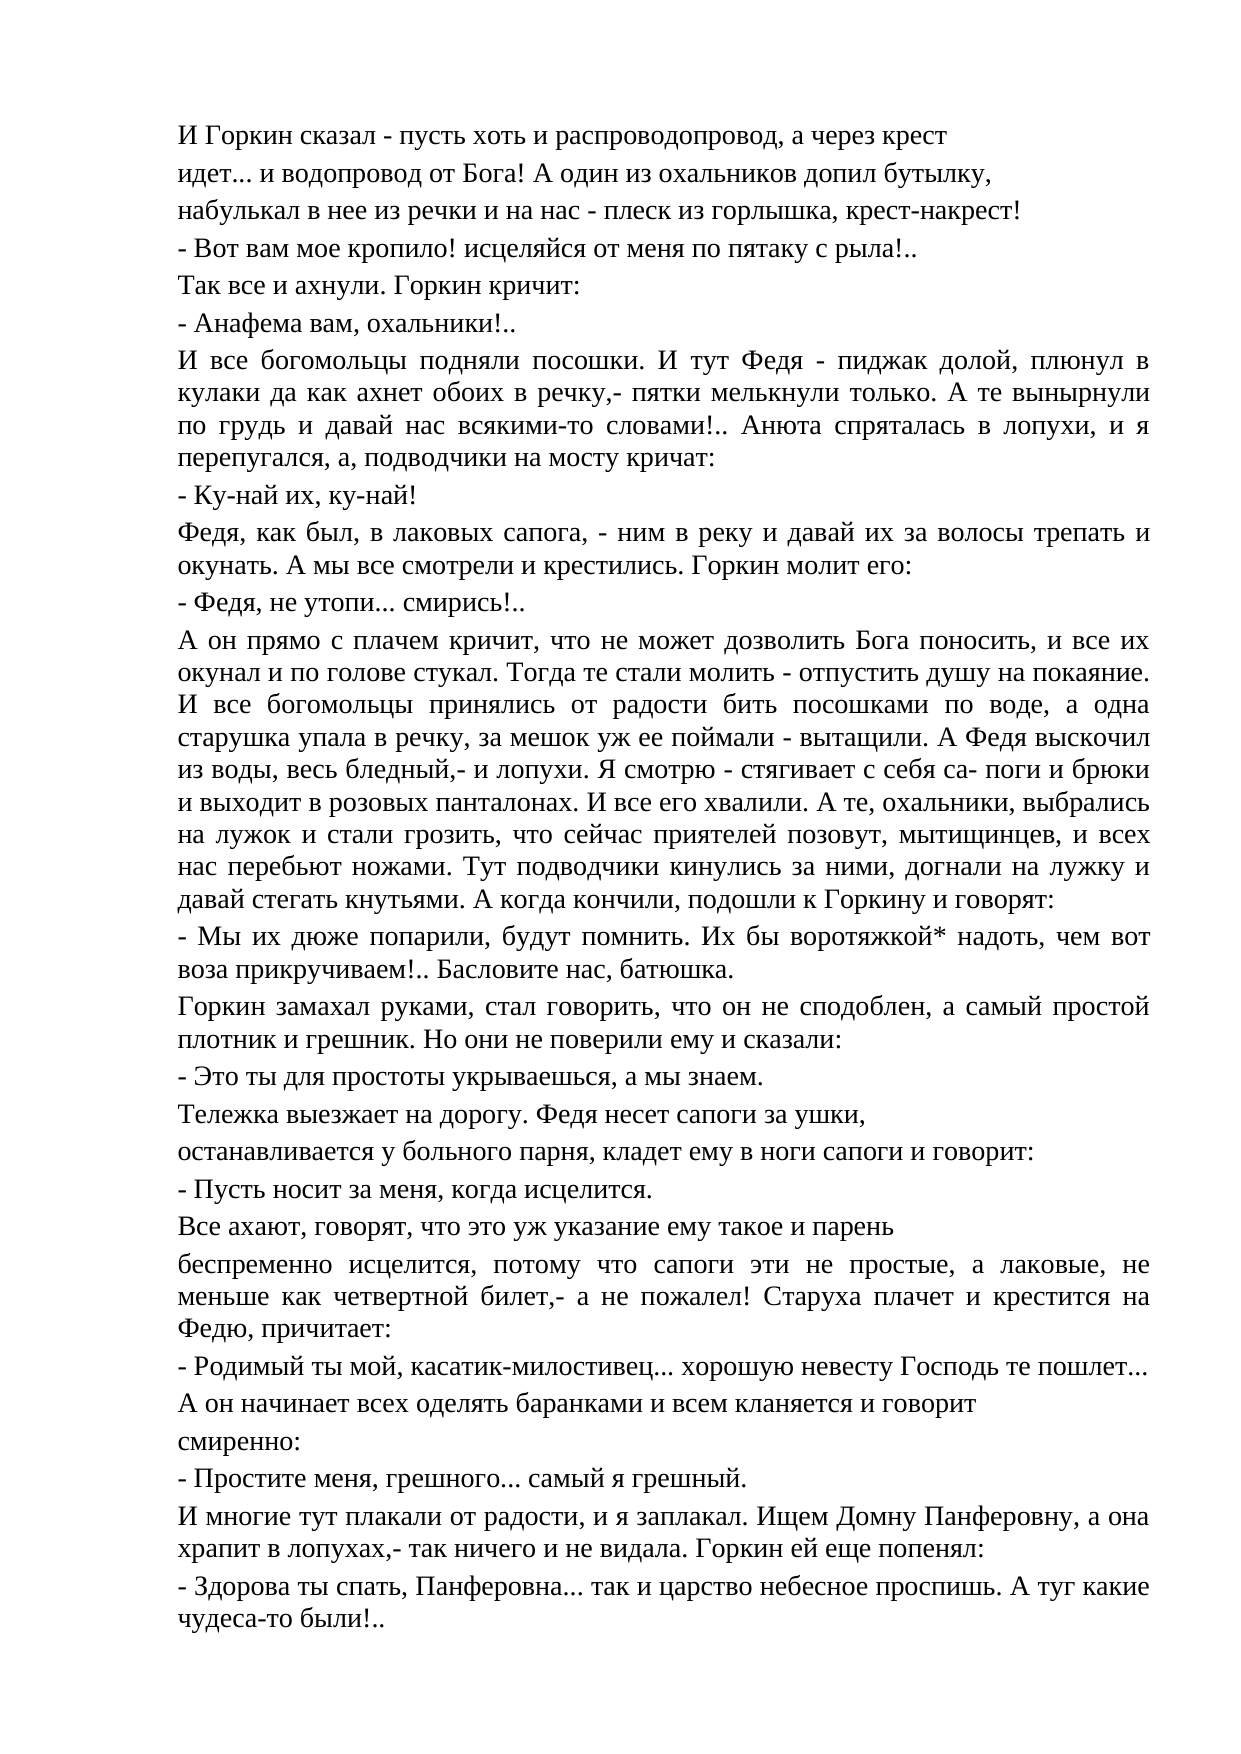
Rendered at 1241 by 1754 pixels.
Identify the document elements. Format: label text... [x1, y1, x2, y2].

text Так все и ахнули. Горкин кричит: [177, 268, 1152, 301]
text Тележка выезжает на дорогу. Федя несет сапоги за ушки, [177, 1097, 1152, 1129]
text И Горкин сказал - пусть хоть и распроводопровод, а через крест [177, 118, 1152, 151]
text И многие тут плакали от радости, и я заплакал. Ищем Домну Панферовну, а она храпит в лопухах,- так ничего и не видала. Горкин ей еще попенял: [177, 1499, 1152, 1564]
text - Вот вам мое кропило! исцеляйся от меня по пятаку с рыла!.. [177, 231, 1152, 263]
text И все богомольцы подняли посошки. И тут Федя - пиджак долой, плюнул в кулаки да как ахнет обоих в речку,- пятки мелькнули только. А те вынырнули по грудь и давай нас всякими-то словами!.. Анюта спряталась в лопухи, и я перепугался, а, подводчики на мосту кричат: [177, 343, 1152, 473]
text - Это ты для простоты укрываешься, а мы знаем. [177, 1059, 1152, 1092]
text останавливается у больного парня, кладет ему в ноги сапоги и говорит: [177, 1134, 1152, 1167]
text - Здорова ты спать, Панферовна... так и царство небесное проспишь. А туг какие чудеса-то были!.. [177, 1569, 1152, 1634]
text Федя, как был, в лаковых сапога, - ним в реку и давай их за волосы трепать и окунать. А мы все смотрели и крестились. Горкин молит его: [177, 515, 1152, 580]
text смиренно: [177, 1424, 1152, 1456]
text - Федя, не утопи... смирись!.. [177, 585, 1152, 618]
text - Анафема вам, охальники!.. [177, 306, 1152, 338]
text А он прямо с плачем кричит, что не может дозволить Бога поносить, и все их окунал и по голове стукал. Тогда те стали молить - отпустить душу на покаяние. И все богомольцы принялись от радости бить посошками по воде, а одна старушка упала в речку, за мешок уж ее поймали - вытащили. А Федя выскочил из воды, весь бледный,- и лопухи. Я смотрю - стягивает с себя са- поги и брюки и выходит в розовых панталонах. И все его хвалили. А те, охальники, выбрались на лужок и стали грозить, что сейчас приятелей позовут, мытищинцев, и всех нас перебьют ножами. Тут подводчики кинулись за ними, догнали на лужку и давай стегать кнутьями. А когда кончили, подошли к Горкину и говорят: [177, 623, 1152, 914]
text А он начинает всех оделять баранками и всем кланяется и говорит [177, 1386, 1152, 1419]
text - Ку-най их, ку-най! [177, 478, 1152, 510]
text - Простите меня, грешного... самый я грешный. [177, 1461, 1152, 1494]
text - Пусть носит за меня, когда исцелится. [177, 1172, 1152, 1204]
text - Родимый ты мой, касатик-милостивец... хорошую невесту Господь те пошлет... [177, 1349, 1152, 1381]
text Горкин замахал руками, стал говорить, что он не сподоблен, а самый простой плотник и грешник. Но они не поверили ему и сказали: [177, 989, 1152, 1054]
text - Мы их дюже попарили, будут помнить. Их бы воротяжкой* надоть, чем вот воза прикручиваем!.. Басловите нас, батюшка. [177, 919, 1152, 984]
text идет... и водопровод от Бога! А один из охальников допил бутылку, [177, 156, 1152, 188]
text набулькал в нее из речки и на нас - плеск из горлышка, крест-накрест! [177, 193, 1152, 226]
text Все ахают, говорят, что это уж указание ему такое и парень [177, 1209, 1152, 1242]
text беспременно исцелится, потому что сапоги эти не простые, а лаковые, не меньше как четвертной билет,- а не пожалел! Старуха плачет и крестится на Федю, причитает: [177, 1247, 1152, 1344]
